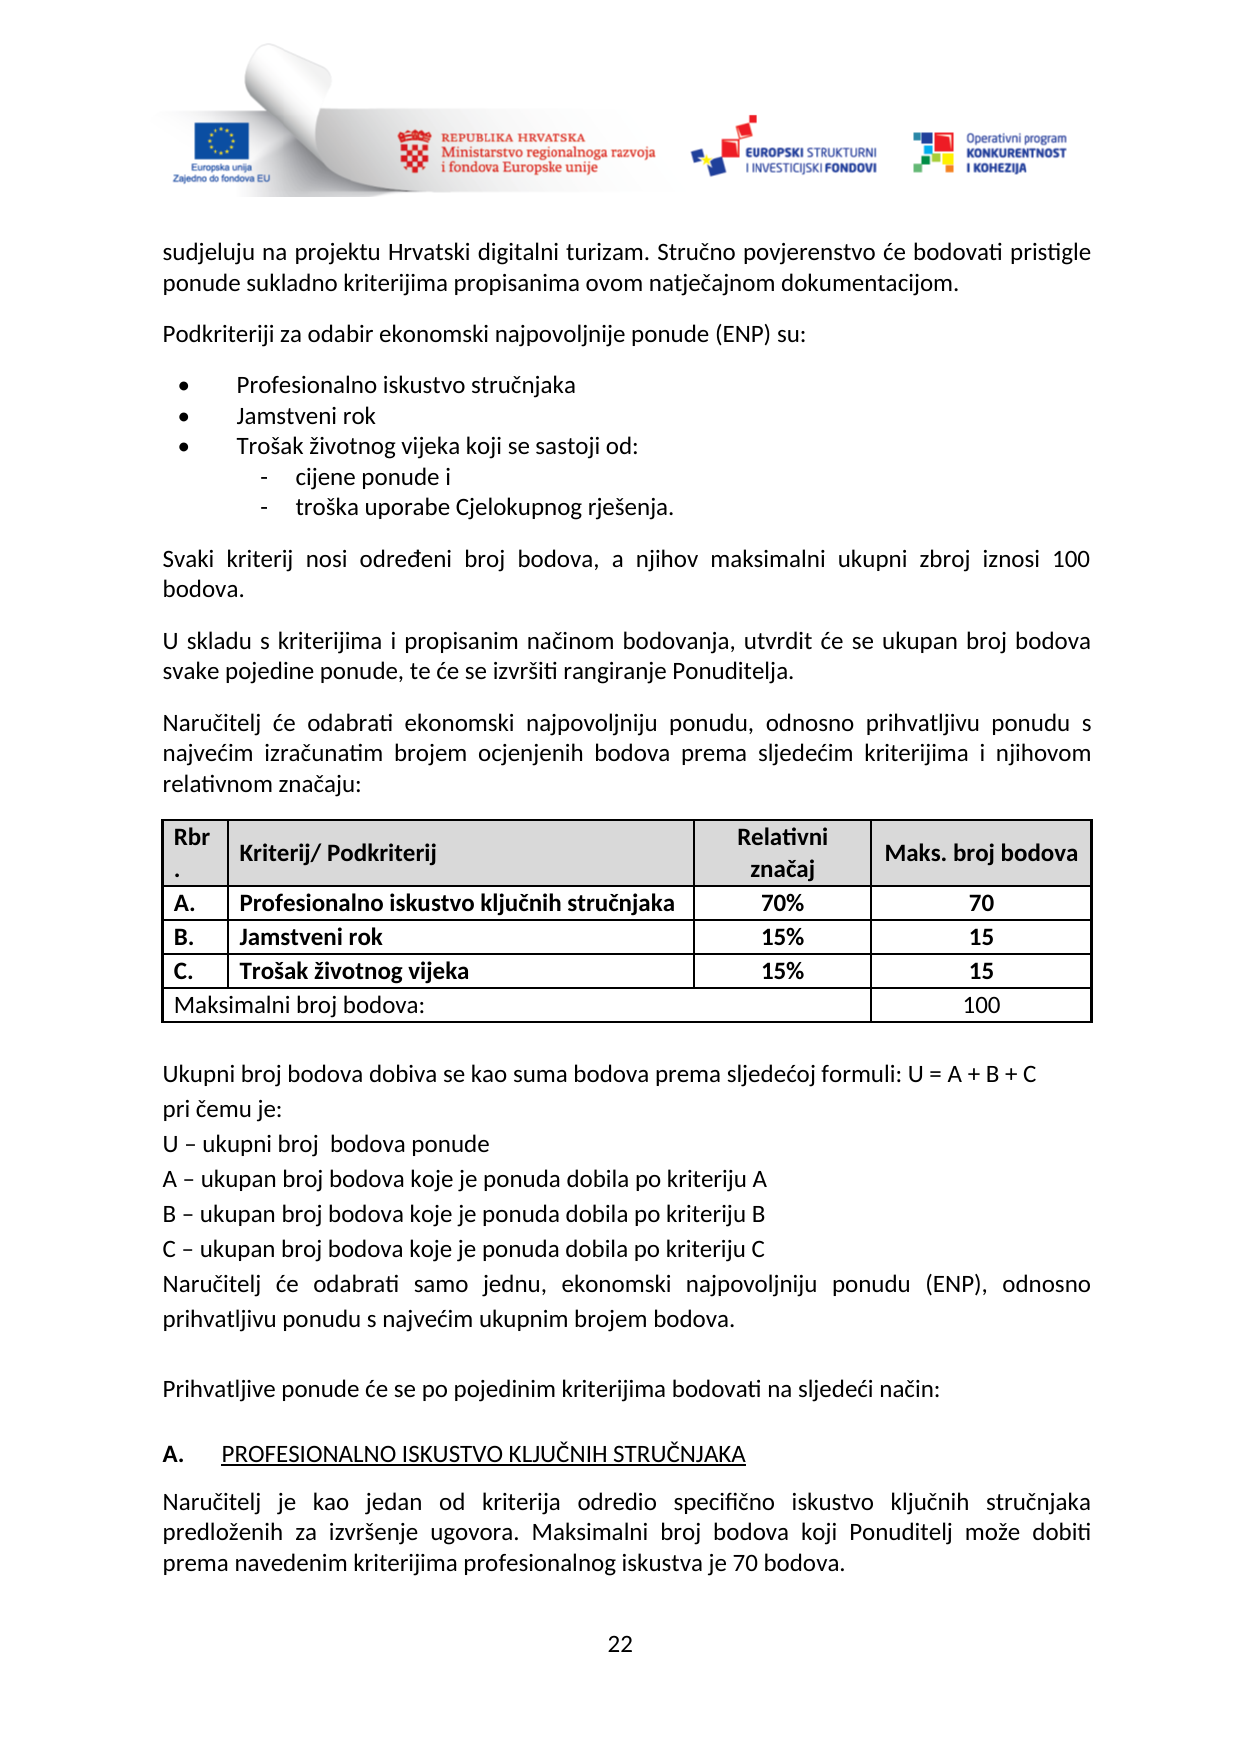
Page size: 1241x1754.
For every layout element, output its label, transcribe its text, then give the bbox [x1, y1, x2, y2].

list Trošak životnog vijeka koji se sastoji od: [177, 431, 1092, 461]
text Prihvatljive ponude će se po pojedinim kriterijima bodovati na sljedeći način: [162, 1373, 1092, 1403]
list Profesionalno iskustvo stručnjaka [177, 369, 1092, 400]
table_cell 15% [695, 921, 870, 953]
text Naručitelj će odabrati ekonomski najpovoljniju ponudu, odnosno prihvatljivu ponudu s najvećim izračunatim brojem ocjenjenih bodova prema sljedećim kriterijima i njihovom relativnom značaju: [162, 707, 1092, 798]
table_header Rbr. [164, 821, 227, 885]
text Podkriteriji za odabir ekonomski najpovoljnije ponude (ENP) su: [162, 318, 1092, 349]
picture [148, 30, 1088, 196]
table_header Maks. broj bodova [872, 821, 1090, 885]
table_cell Trošak životnog vijeka [229, 955, 693, 987]
text Naručitelj će odabrati samo jednu, ekonomski najpovoljniju ponudu (ENP), odnosno prihvatljivu ponudu s najvećim ukupnim brojem bodova. [162, 1268, 1092, 1333]
text Ukupni broj bodova dobiva se kao suma bodova prema sljedećoj formuli: U = A + B + C [148, 1058, 1092, 1088]
list PROFESIONALNO ISKUSTVO KLJUČNIH STRUČNJAKA [162, 1438, 1092, 1469]
table_header Kriterij/ Podkriterij [229, 821, 693, 885]
table_cell Jamstveni rok [229, 921, 693, 953]
table_cell B. [164, 921, 227, 953]
table_cell 70% [695, 887, 870, 919]
list Jamstveni rok [177, 400, 1092, 431]
table_cell A. [164, 887, 227, 919]
list troška uporabe Cjelokupnog rješenja. [260, 492, 1092, 522]
text A – ukupan broj bodova koje je ponuda dobila po kriteriju A [162, 1163, 1092, 1193]
table_cell 15 [872, 955, 1090, 987]
table_cell Profesionalno iskustvo ključnih stručnjaka [229, 887, 693, 919]
table_cell 100 [872, 989, 1090, 1021]
text Naručitelj je kao jedan od kriterija odredio specifično iskustvo ključnih stručnjaka predloženih za izvršenje ugovora. Maksimalni broj bodova koji Ponuditelj može dobiti prema navedenim kriterijima profesionalnog iskustva je 70 bodova. [162, 1486, 1092, 1577]
table_cell 70 [872, 887, 1090, 919]
text Svaki kriterij nosi određeni broj bodova, a njihov maksimalni ukupni zbroj iznosi 100 bodova. [162, 543, 1092, 604]
text C – ukupan broj bodova koje je ponuda dobila po kriteriju C [162, 1233, 1092, 1263]
text U skladu s kriterijima i propisanim načinom bodovanja, utvrdit će se ukupan broj bodova svake pojedine ponude, te će se izvršiti rangiranje Ponuditelja. [162, 625, 1092, 686]
table_cell C. [164, 955, 227, 987]
text B – ukupan broj bodova koje je ponuda dobila po kriteriju B [162, 1198, 1092, 1228]
table_cell 15% [695, 955, 870, 987]
text pri čemu je: [162, 1093, 1092, 1123]
table_cell 15 [872, 921, 1090, 953]
text U – ukupni broj bodova ponude [162, 1128, 1092, 1158]
list cijene ponude i [260, 461, 1092, 492]
table_cell Maksimalni broj bodova: [164, 989, 870, 1021]
table_header Relativni značaj [695, 821, 870, 885]
